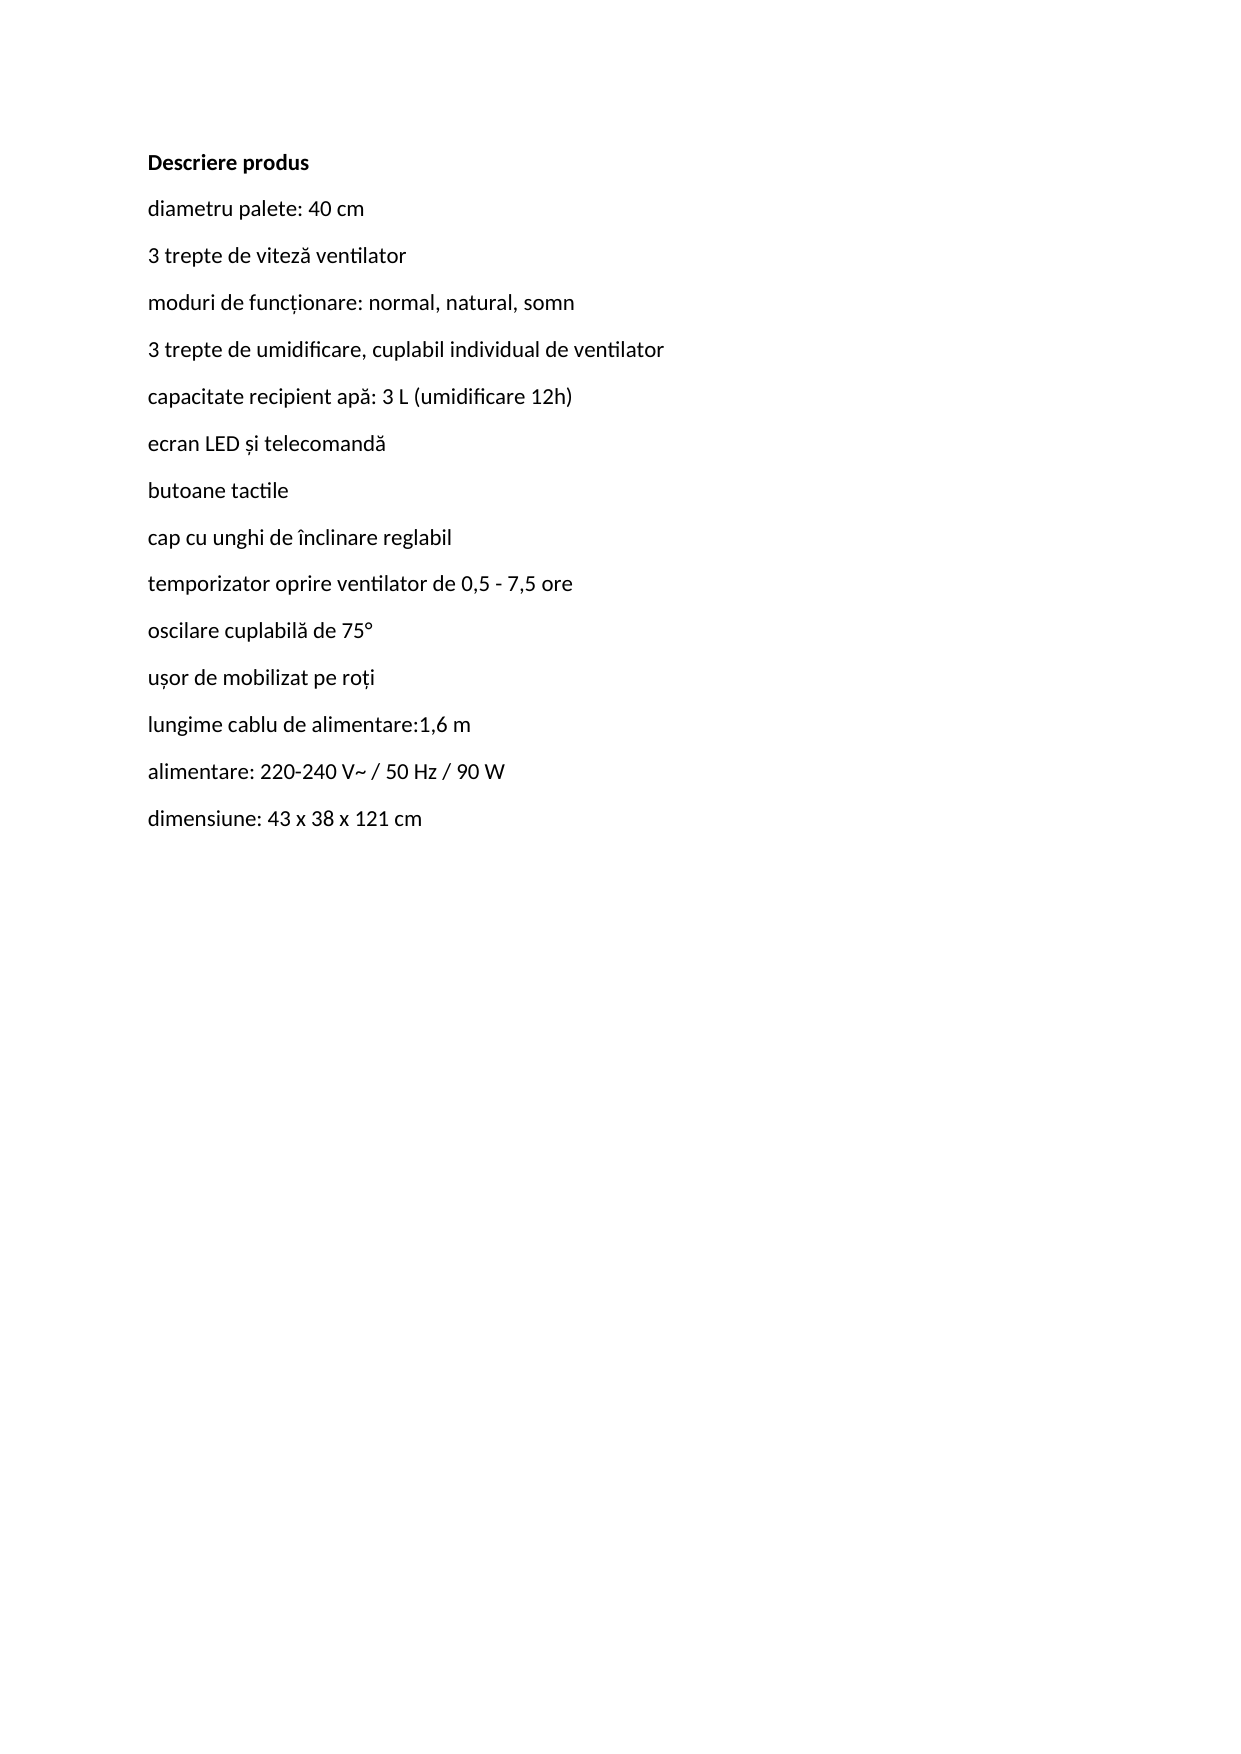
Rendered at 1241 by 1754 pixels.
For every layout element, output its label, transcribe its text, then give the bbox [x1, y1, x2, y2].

text lungime cablu de alimentare:1,6 m [148, 710, 1093, 738]
text moduri de funcționare: normal, natural, somn [148, 288, 1093, 316]
text ecran LED și telecomandă [148, 429, 1093, 457]
text capacitate recipient apă: 3 L (umidificare 12h) [148, 382, 1093, 410]
text 3 trepte de umidificare, cuplabil individual de ventilator [148, 335, 1093, 363]
text butoane tactile [148, 476, 1093, 504]
text diametru palete: 40 cm [148, 194, 1093, 222]
text dimensiune: 43 x 38 x 121 cm [148, 804, 1093, 832]
text alimentare: 220-240 V~ / 50 Hz / 90 W [148, 757, 1093, 785]
text ușor de mobilizat pe roți [148, 663, 1093, 691]
text Descriere produs [148, 148, 1093, 176]
text cap cu unghi de înclinare reglabil [148, 523, 1093, 551]
text 3 trepte de viteză ventilator [148, 241, 1093, 269]
text oscilare cuplabilă de 75° [148, 616, 1093, 644]
text temporizator oprire ventilator de 0,5 - 7,5 ore [148, 569, 1093, 597]
